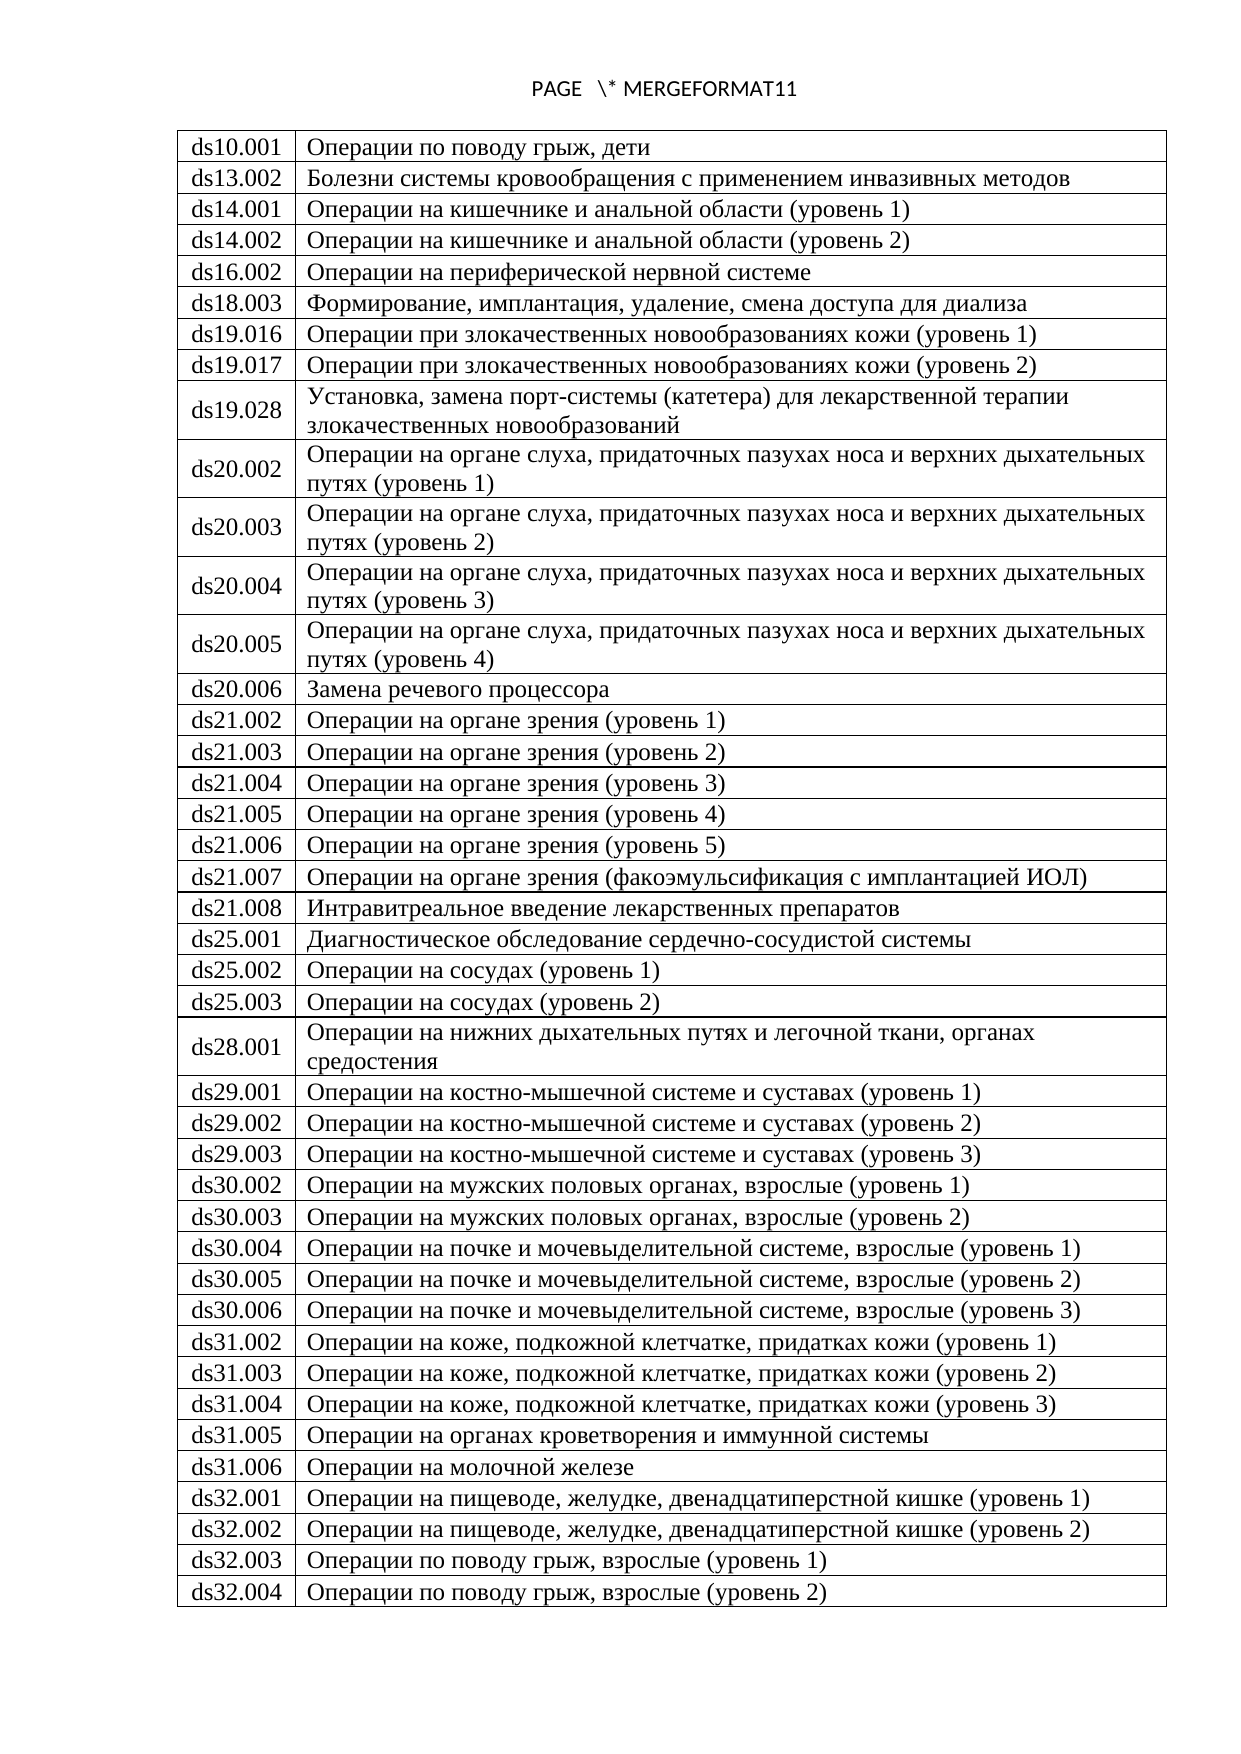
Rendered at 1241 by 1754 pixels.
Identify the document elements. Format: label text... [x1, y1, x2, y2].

table_cell Замена речевого процессора [296, 674, 1166, 704]
table_cell ds21.005 [178, 799, 295, 829]
table_cell Операции на молочной железе [296, 1451, 1166, 1481]
table_cell ds28.001 [178, 1018, 295, 1075]
table_cell ds25.003 [178, 986, 295, 1016]
table_cell ds21.003 [178, 736, 295, 766]
table_cell ds25.001 [178, 924, 295, 954]
table_cell Операции на нижних дыхательных путях и легочной ткани, органах средостения [296, 1018, 1166, 1075]
table_cell Операции на коже, подкожной клетчатке, придатках кожи (уровень 1) [296, 1326, 1166, 1356]
table_cell Операции на кишечнике и анальной области (уровень 2) [296, 225, 1166, 255]
table_cell ds32.001 [178, 1482, 295, 1512]
table_cell Операции на почке и мочевыделительной системе, взрослые (уровень 1) [296, 1232, 1166, 1262]
table_cell Операции на мужских половых органах, взрослые (уровень 2) [296, 1201, 1166, 1231]
table_cell Операции при злокачественных новообразованиях кожи (уровень 1) [296, 319, 1166, 349]
table_cell Операции на органе зрения (уровень 5) [296, 830, 1166, 860]
table_cell Операции на почке и мочевыделительной системе, взрослые (уровень 2) [296, 1264, 1166, 1294]
table_cell ds29.003 [178, 1139, 295, 1169]
table_cell ds19.017 [178, 350, 295, 380]
table_cell Формирование, имплантация, удаление, смена доступа для диализа [296, 287, 1166, 317]
table_cell Операции на органе зрения (факоэмульсификация с имплантацией ИОЛ) [296, 861, 1166, 891]
table_cell Операции на пищеводе, желудке, двенадцатиперстной кишке (уровень 1) [296, 1482, 1166, 1512]
table_cell Операции на органе зрения (уровень 2) [296, 736, 1166, 766]
table_cell ds30.002 [178, 1170, 295, 1200]
table_cell ds10.001 [178, 131, 295, 161]
table_cell ds31.006 [178, 1451, 295, 1481]
table_cell ds19.028 [178, 381, 295, 438]
table_cell ds25.002 [178, 955, 295, 985]
table_cell Операции на коже, подкожной клетчатке, придатках кожи (уровень 2) [296, 1357, 1166, 1387]
table_cell Болезни системы кровообращения с применением инвазивных методов [296, 162, 1166, 192]
table_cell Операции на костно-мышечной системе и суставах (уровень 2) [296, 1107, 1166, 1137]
table_cell Операции на органе зрения (уровень 4) [296, 799, 1166, 829]
table_cell ds31.004 [178, 1389, 295, 1419]
table_cell ds20.004 [178, 557, 295, 614]
table_cell ds21.008 [178, 893, 295, 923]
table_cell Операции на сосудах (уровень 2) [296, 986, 1166, 1016]
table_cell ds16.002 [178, 256, 295, 286]
table_cell ds29.001 [178, 1076, 295, 1106]
table_cell Операции на органе зрения (уровень 1) [296, 705, 1166, 735]
table_cell ds19.016 [178, 319, 295, 349]
table_cell Операции на пищеводе, желудке, двенадцатиперстной кишке (уровень 2) [296, 1514, 1166, 1544]
table_cell ds30.003 [178, 1201, 295, 1231]
table_cell Установка, замена порт-системы (катетера) для лекарственной терапии злокачественных новообразований [296, 381, 1166, 438]
table_cell ds20.003 [178, 498, 295, 556]
table_cell Операции на кишечнике и анальной области (уровень 1) [296, 194, 1166, 224]
table_cell Операции по поводу грыж, дети [296, 131, 1166, 161]
table_cell ds13.002 [178, 162, 295, 192]
table_cell Операции на сосудах (уровень 1) [296, 955, 1166, 985]
table_cell Операции на костно-мышечной системе и суставах (уровень 3) [296, 1139, 1166, 1169]
table_cell Операции на органе слуха, придаточных пазухах носа и верхних дыхательных путях (уровень 1) [296, 440, 1166, 497]
table_cell Операции на коже, подкожной клетчатке, придатках кожи (уровень 3) [296, 1389, 1166, 1419]
table_cell ds31.003 [178, 1357, 295, 1387]
table_cell Операции на органе слуха, придаточных пазухах носа и верхних дыхательных путях (уровень 4) [296, 615, 1166, 673]
table_cell ds32.003 [178, 1545, 295, 1575]
table_cell Операции по поводу грыж, взрослые (уровень 1) [296, 1545, 1166, 1575]
table_cell Операции по поводу грыж, взрослые (уровень 2) [296, 1576, 1166, 1606]
table_cell Операции на мужских половых органах, взрослые (уровень 1) [296, 1170, 1166, 1200]
table_cell Операции на органе слуха, придаточных пазухах носа и верхних дыхательных путях (уровень 2) [296, 498, 1166, 556]
table_cell ds30.005 [178, 1264, 295, 1294]
table_cell Операции на органе зрения (уровень 3) [296, 768, 1166, 798]
table_cell ds30.006 [178, 1295, 295, 1325]
table_cell ds31.005 [178, 1420, 295, 1450]
table_cell Диагностическое обследование сердечно-сосудистой системы [296, 924, 1166, 954]
table_cell ds18.003 [178, 287, 295, 317]
table_cell ds32.002 [178, 1514, 295, 1544]
table_cell ds20.006 [178, 674, 295, 704]
table_cell ds21.007 [178, 861, 295, 891]
table_cell ds21.004 [178, 768, 295, 798]
table_cell ds32.004 [178, 1576, 295, 1606]
table_cell ds31.002 [178, 1326, 295, 1356]
table_cell ds21.006 [178, 830, 295, 860]
table_cell Операции на органах кроветворения и иммунной системы [296, 1420, 1166, 1450]
table_cell ds21.002 [178, 705, 295, 735]
table_cell ds29.002 [178, 1107, 295, 1137]
table_cell ds14.001 [178, 194, 295, 224]
table_cell Операции на почке и мочевыделительной системе, взрослые (уровень 3) [296, 1295, 1166, 1325]
table_cell ds20.002 [178, 440, 295, 497]
table_cell Операции при злокачественных новообразованиях кожи (уровень 2) [296, 350, 1166, 380]
table_cell ds14.002 [178, 225, 295, 255]
table_cell Операции на органе слуха, придаточных пазухах носа и верхних дыхательных путях (уровень 3) [296, 557, 1166, 614]
table_cell Операции на периферической нервной системе [296, 256, 1166, 286]
table_cell Интравитреальное введение лекарственных препаратов [296, 893, 1166, 923]
table_cell ds20.005 [178, 615, 295, 673]
table_cell Операции на костно-мышечной системе и суставах (уровень 1) [296, 1076, 1166, 1106]
table_cell ds30.004 [178, 1232, 295, 1262]
